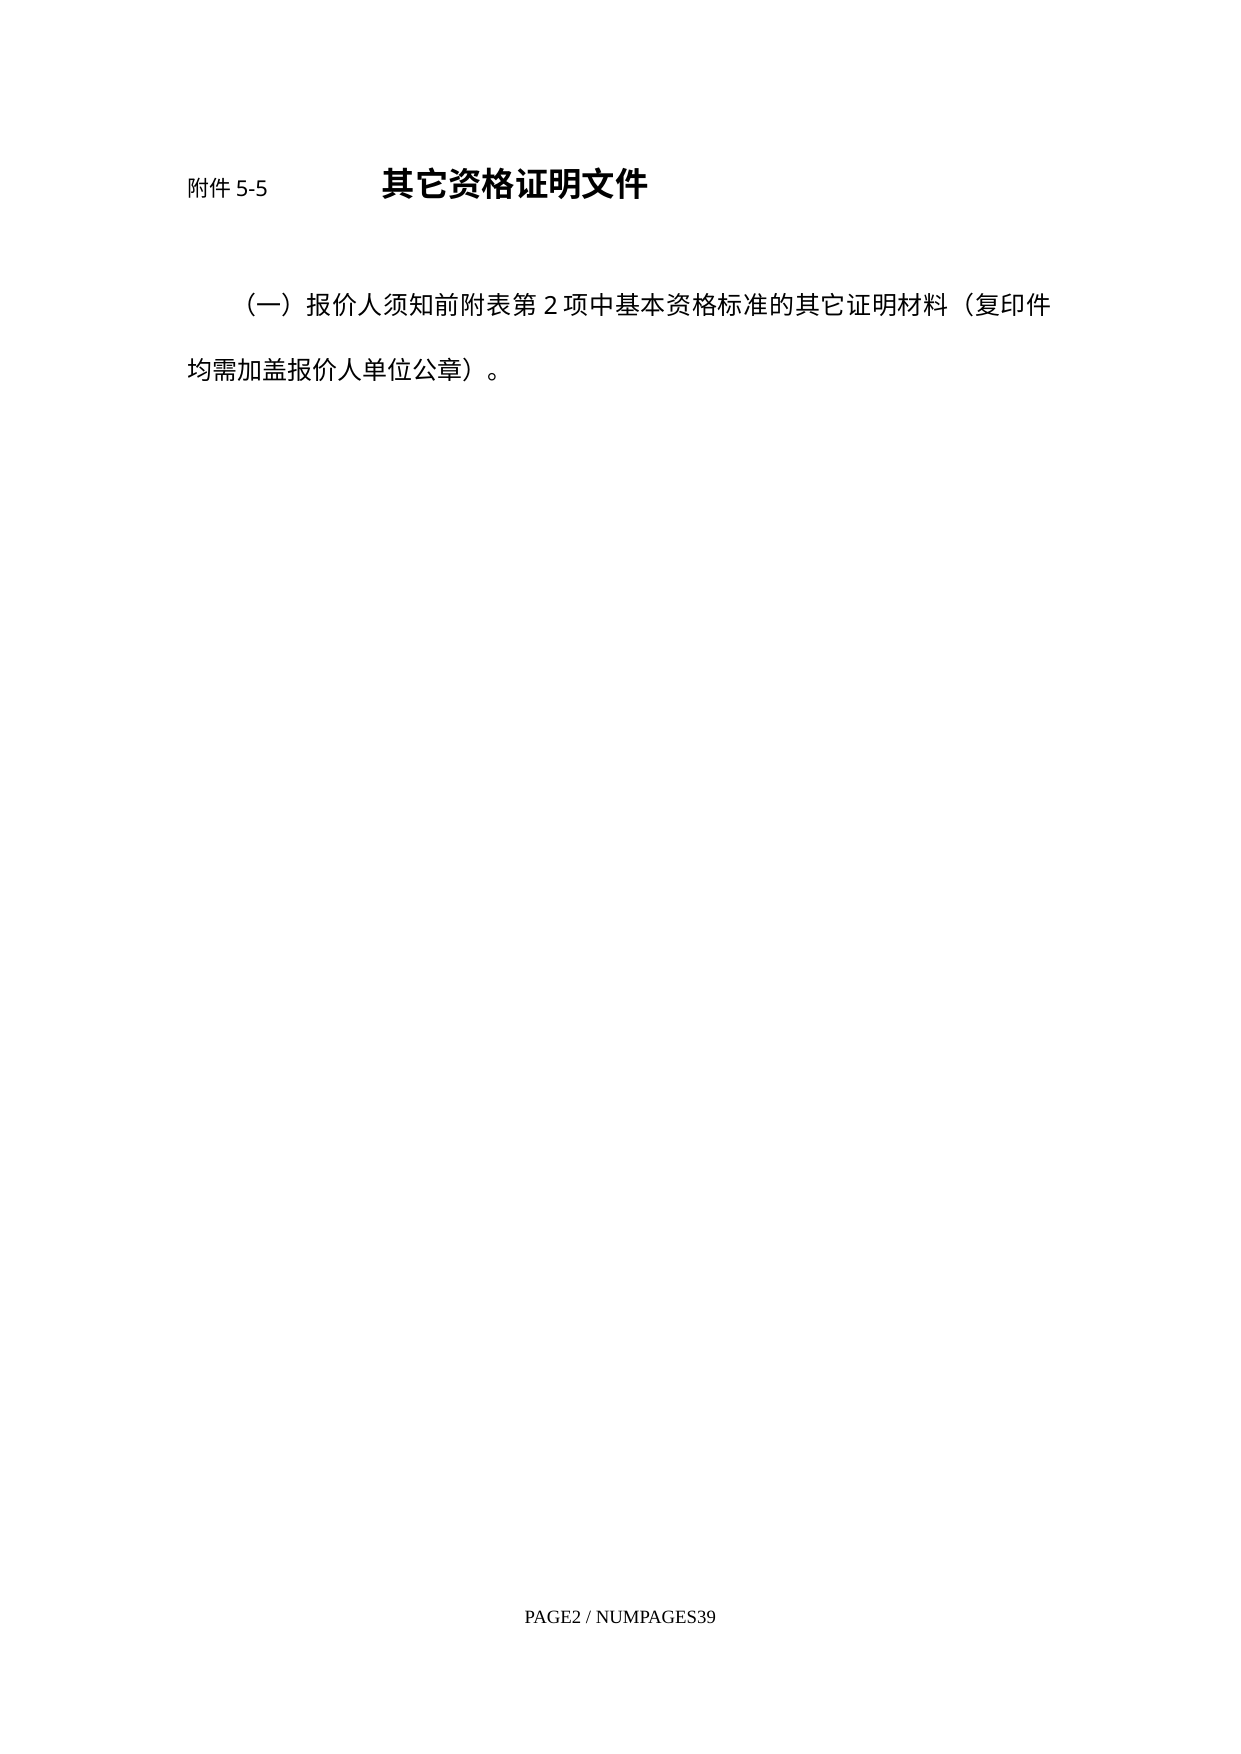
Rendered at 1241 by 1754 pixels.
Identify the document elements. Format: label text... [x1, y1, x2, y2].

list 报价人须知前附表第2项中基本资格标准的其它证明材料（复印件均需加盖报价人单位公章）。 [187, 271, 1053, 401]
text 附件5-5 其它资格证明文件 [187, 160, 1053, 206]
